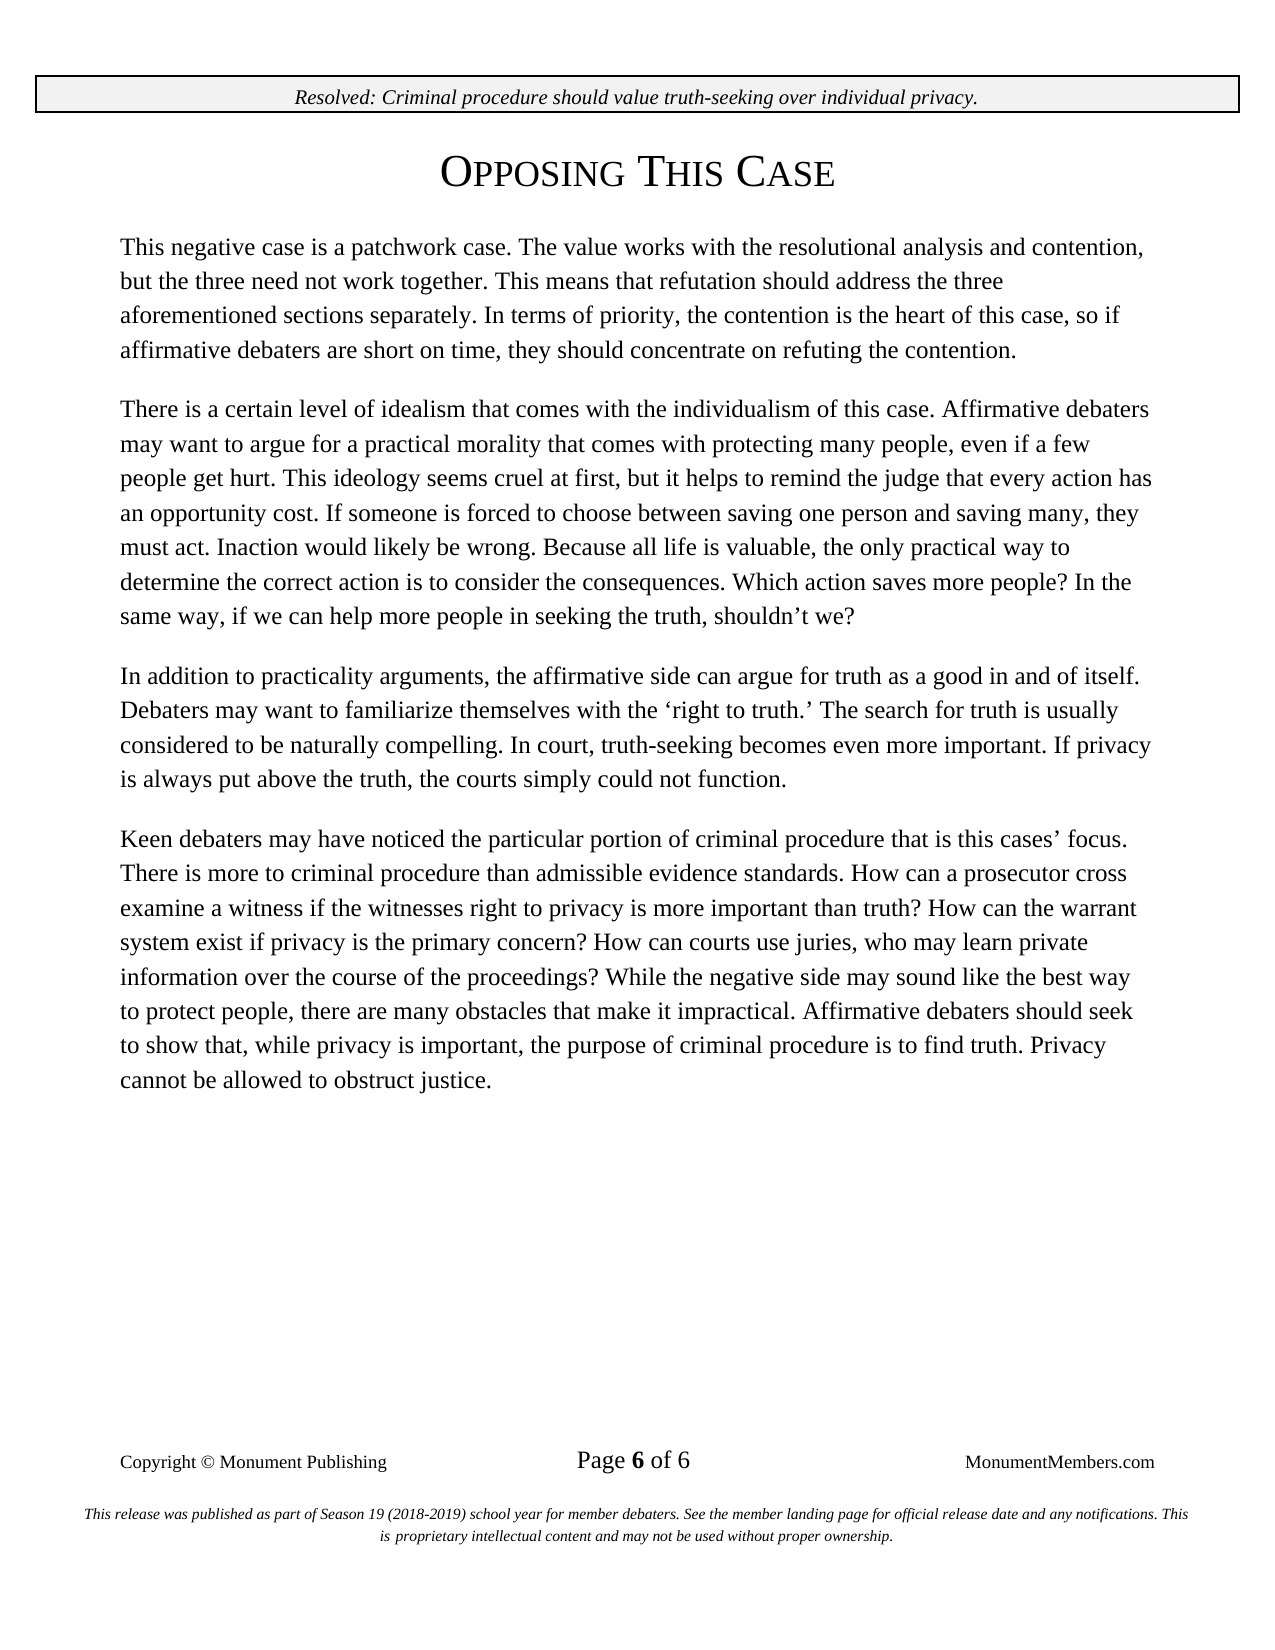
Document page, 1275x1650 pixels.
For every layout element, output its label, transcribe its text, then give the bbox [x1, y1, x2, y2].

text Keen debaters may have noticed the particular portion of criminal procedure that is this cases’ focus. There is more to criminal procedure than admissible evidence standards. How can a prosecutor cross examine a witness if the witnesses right to privacy is more important than truth? How can the warrant system exist if privacy is the primary concern? How can courts use juries, who may learn private information over the course of the proceedings? While the negative side may sound like the best way to protect people, there are many obstacles that make it impractical. Affirmative debaters should seek to show that, while privacy is important, the purpose of criminal procedure is to find truth. Privacy cannot be allowed to obstruct justice. [120, 824, 1155, 1094]
text This negative case is a patchwork case. The value works with the resolutional analysis and contention, but the three need not work together. This means that refutation should address the three aforementioned sections separately. In terms of priority, the contention is the heart of this case, so if affirmative debaters are short on time, they should concentrate on refuting the contention. [120, 232, 1155, 364]
text In addition to practicality arguments, the affirmative side can argue for truth as a good in and of itself. Debaters may want to familiarize themselves with the ‘right to truth.’ The search for truth is usually considered to be naturally compelling. In court, truth-seeking becomes even more important. If privacy is always put above the truth, the courts simply could not function. [120, 661, 1155, 793]
title Opposing This Case [45, 143, 1230, 196]
text There is a certain level of idealism that comes with the individualism of this case. Affirmative debaters may want to argue for a practical morality that comes with protecting many people, even if a few people get hurt. This ideology seems cruel at first, but it helps to remind the judge that every action has an opportunity cost. If someone is forced to choose between saving one person and saving many, they must act. Inaction would likely be wrong. Because all life is valuable, the only practical way to determine the correct action is to consider the consequences. Which action saves more people? In the same way, if we can help more people in seeking the truth, shouldn’t we? [120, 394, 1155, 630]
